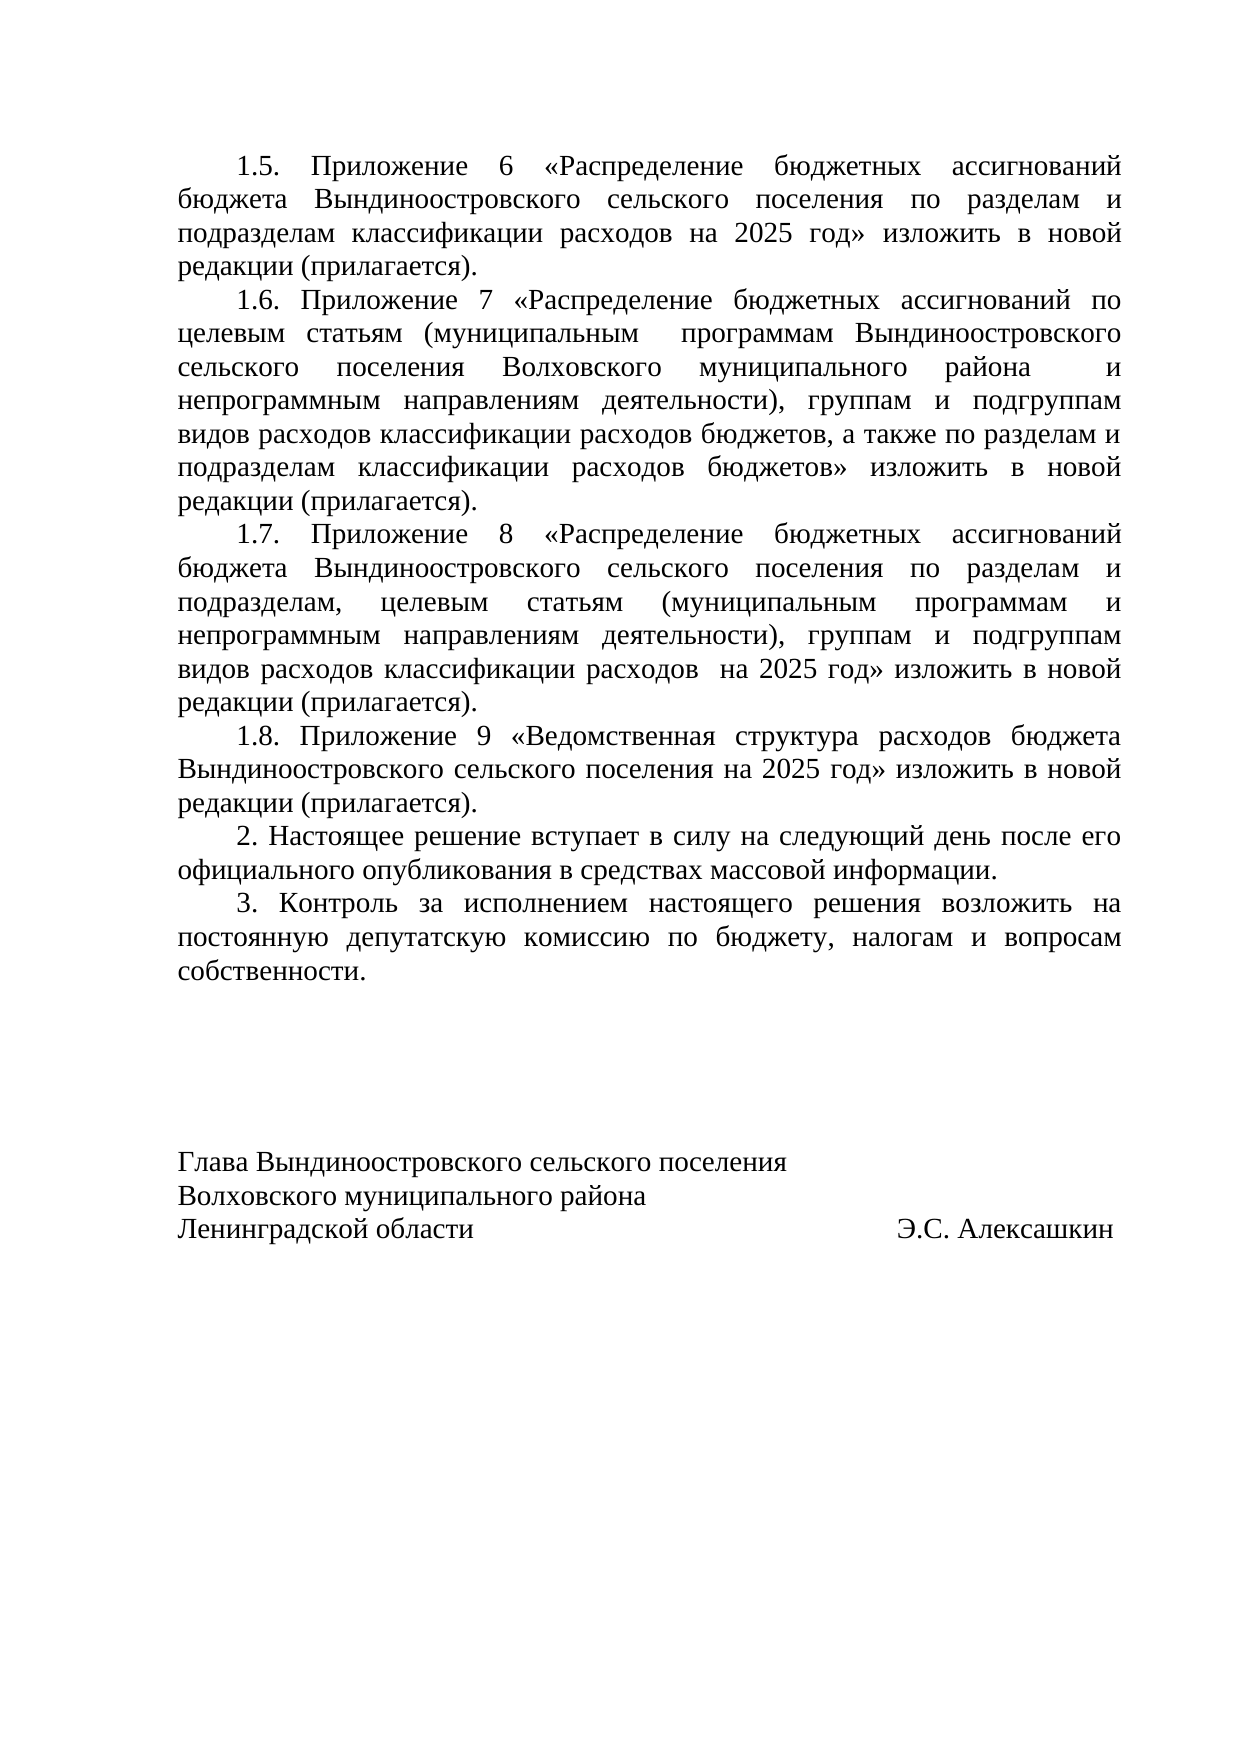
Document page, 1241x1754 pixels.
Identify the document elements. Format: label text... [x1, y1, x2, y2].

text Волховского муниципального района [177, 1178, 1122, 1211]
text 2. Настоящее решение вступает в силу на следующий день после его официального опубликования в средствах массовой информации. [177, 818, 1122, 886]
text Ленинградской области Э.С. Алексашкин [177, 1211, 1122, 1245]
text Глава Вындиноостровского сельского поселения [177, 1144, 1122, 1178]
text 1.8. Приложение 9 «Ведомственная структура расходов бюджета Вындиноостровского сельского поселения на 2025 год» изложить в новой редакции (прилагается). [177, 718, 1122, 818]
text 1.6. Приложение 7 «Распределение бюджетных ассигнований по целевым статьям (муниципальным программам Вындиноостровского сельского поселения Волховского муниципального района и непрограммным направлениям деятельности), группам и подгруппам видов расходов классификации расходов бюджетов, а также по разделам и подразделам классификации расходов бюджетов» изложить в новой редакции (прилагается). [177, 282, 1122, 517]
text 1.5. Приложение 6 «Распределение бюджетных ассигнований бюджета Вындиноостровского сельского поселения по разделам и подразделам классификации расходов на 2025 год» изложить в новой редакции (прилагается). [177, 148, 1122, 282]
text 3. Контроль за исполнением настоящего решения возложить на постоянную депутатскую комиссию по бюджету, налогам и вопросам собственности. [177, 886, 1122, 986]
text 1.7. Приложение 8 «Распределение бюджетных ассигнований бюджета Вындиноостровского сельского поселения по разделам и подразделам, целевым статьям (муниципальным программам и непрограммным направлениям деятельности), группам и подгруппам видов расходов классификации расходов на 2025 год» изложить в новой редакции (прилагается). [177, 517, 1122, 718]
